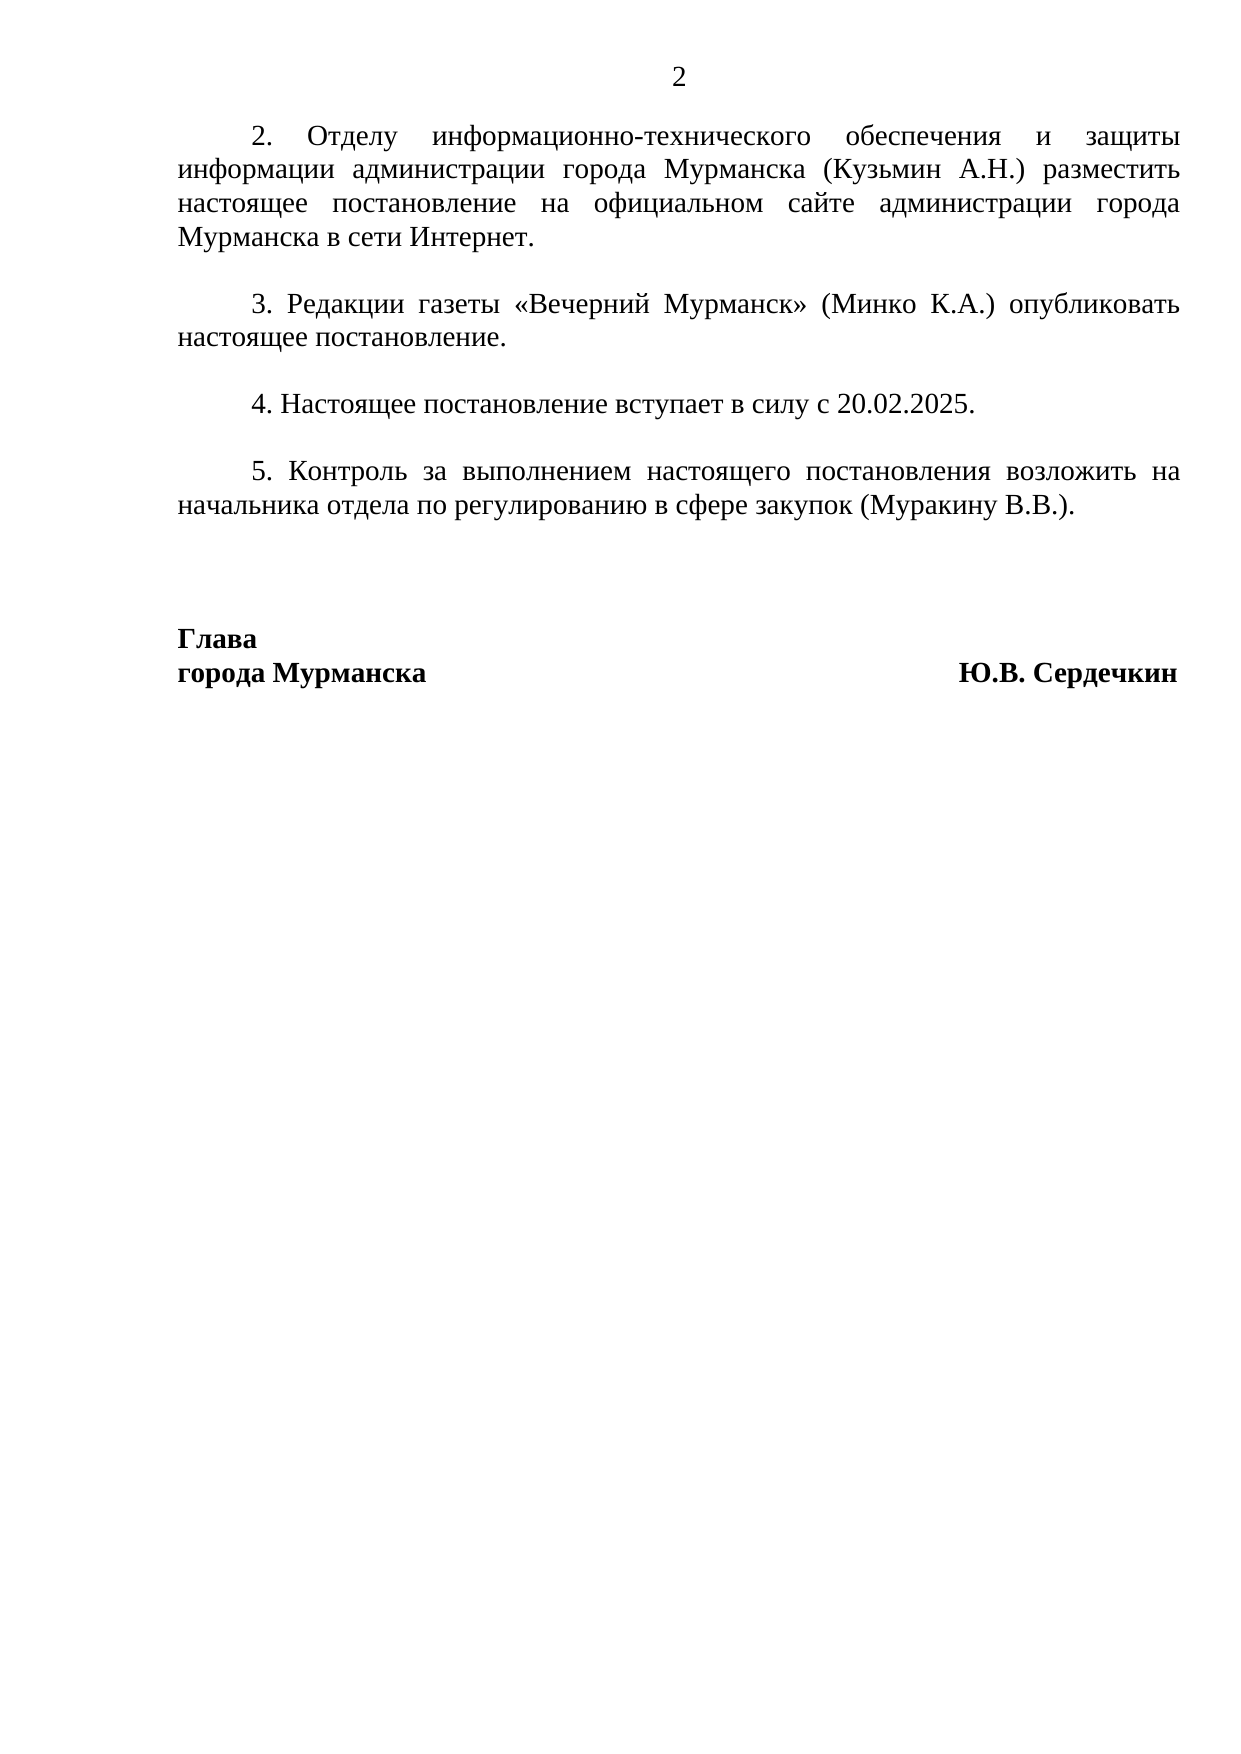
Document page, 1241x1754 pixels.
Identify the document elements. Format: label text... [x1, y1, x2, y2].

text 2. Отделу информационно-технического обеспечения и защиты информации администрации города Мурманска (Кузьмин А.Н.) разместить настоящее постановление на официальном сайте администрации города Мурманска в сети Интернет. [177, 118, 1181, 252]
text города Мурманска Ю.В. Сердечкин [177, 655, 1181, 688]
text 5. Контроль за выполнением настоящего постановления возложить на начальника отдела по регулированию в сфере закупок (Муракину В.В.). [177, 453, 1181, 521]
text Глава [177, 621, 1181, 655]
text 3. Редакции газеты «Вечерний Мурманск» (Минко К.А.) опубликовать настоящее постановление. [177, 286, 1181, 353]
text 4. Настоящее постановление вступает в силу с 20.02.2025. [177, 386, 1181, 420]
